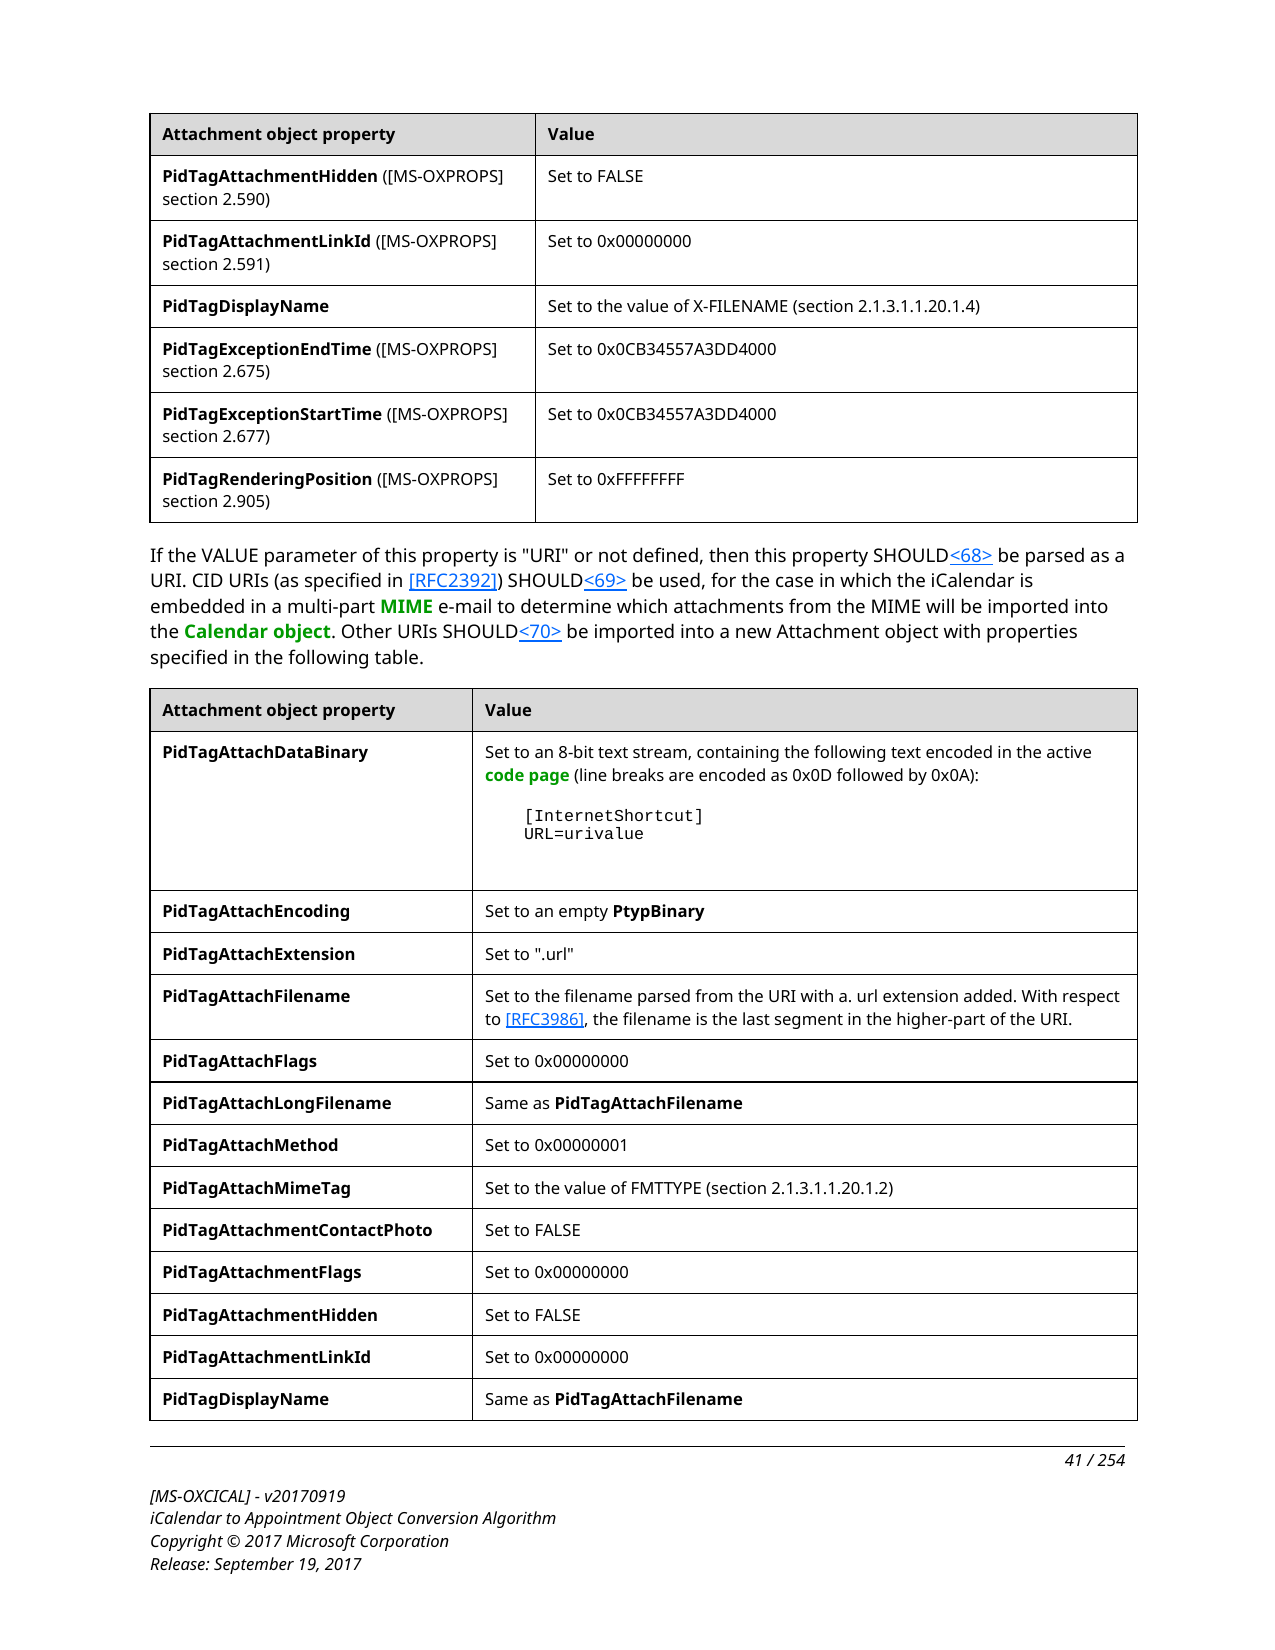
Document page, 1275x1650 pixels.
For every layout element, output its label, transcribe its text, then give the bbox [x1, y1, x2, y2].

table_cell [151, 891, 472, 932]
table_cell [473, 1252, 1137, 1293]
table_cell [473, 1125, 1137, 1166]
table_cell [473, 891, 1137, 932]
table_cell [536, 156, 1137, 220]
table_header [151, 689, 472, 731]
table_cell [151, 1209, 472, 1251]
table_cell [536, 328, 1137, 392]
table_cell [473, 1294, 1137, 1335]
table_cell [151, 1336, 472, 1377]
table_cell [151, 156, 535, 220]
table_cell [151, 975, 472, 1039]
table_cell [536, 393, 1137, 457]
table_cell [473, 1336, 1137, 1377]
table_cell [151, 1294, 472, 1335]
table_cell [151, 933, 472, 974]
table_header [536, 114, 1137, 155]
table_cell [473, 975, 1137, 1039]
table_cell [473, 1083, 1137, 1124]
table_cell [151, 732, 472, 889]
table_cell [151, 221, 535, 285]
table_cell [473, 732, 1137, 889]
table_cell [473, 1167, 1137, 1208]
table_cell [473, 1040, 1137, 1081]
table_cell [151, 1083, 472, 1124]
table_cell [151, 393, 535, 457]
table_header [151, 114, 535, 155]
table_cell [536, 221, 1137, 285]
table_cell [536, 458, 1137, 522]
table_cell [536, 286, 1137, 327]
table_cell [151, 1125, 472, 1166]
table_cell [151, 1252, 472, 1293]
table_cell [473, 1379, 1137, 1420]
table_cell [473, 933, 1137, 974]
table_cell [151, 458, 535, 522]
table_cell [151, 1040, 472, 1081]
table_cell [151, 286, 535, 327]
text If the VALUE parameter of this property is "URI" or not defined, then this property SHOULD<68> be parsed as a URI. CID URIs (as specified in [RFC2392]) SHOULD<69> be used, for the case in which the iCalendar is embedded in a multi-part MIME e-mail to determine which attachments from the MIME will be imported into the Calendar object. Other URIs SHOULD<70> be imported into a new Attachment object with properties specified in the following table. [150, 542, 1125, 669]
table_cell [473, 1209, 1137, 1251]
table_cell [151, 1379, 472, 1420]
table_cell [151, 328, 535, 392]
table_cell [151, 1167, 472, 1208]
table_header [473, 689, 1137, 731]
